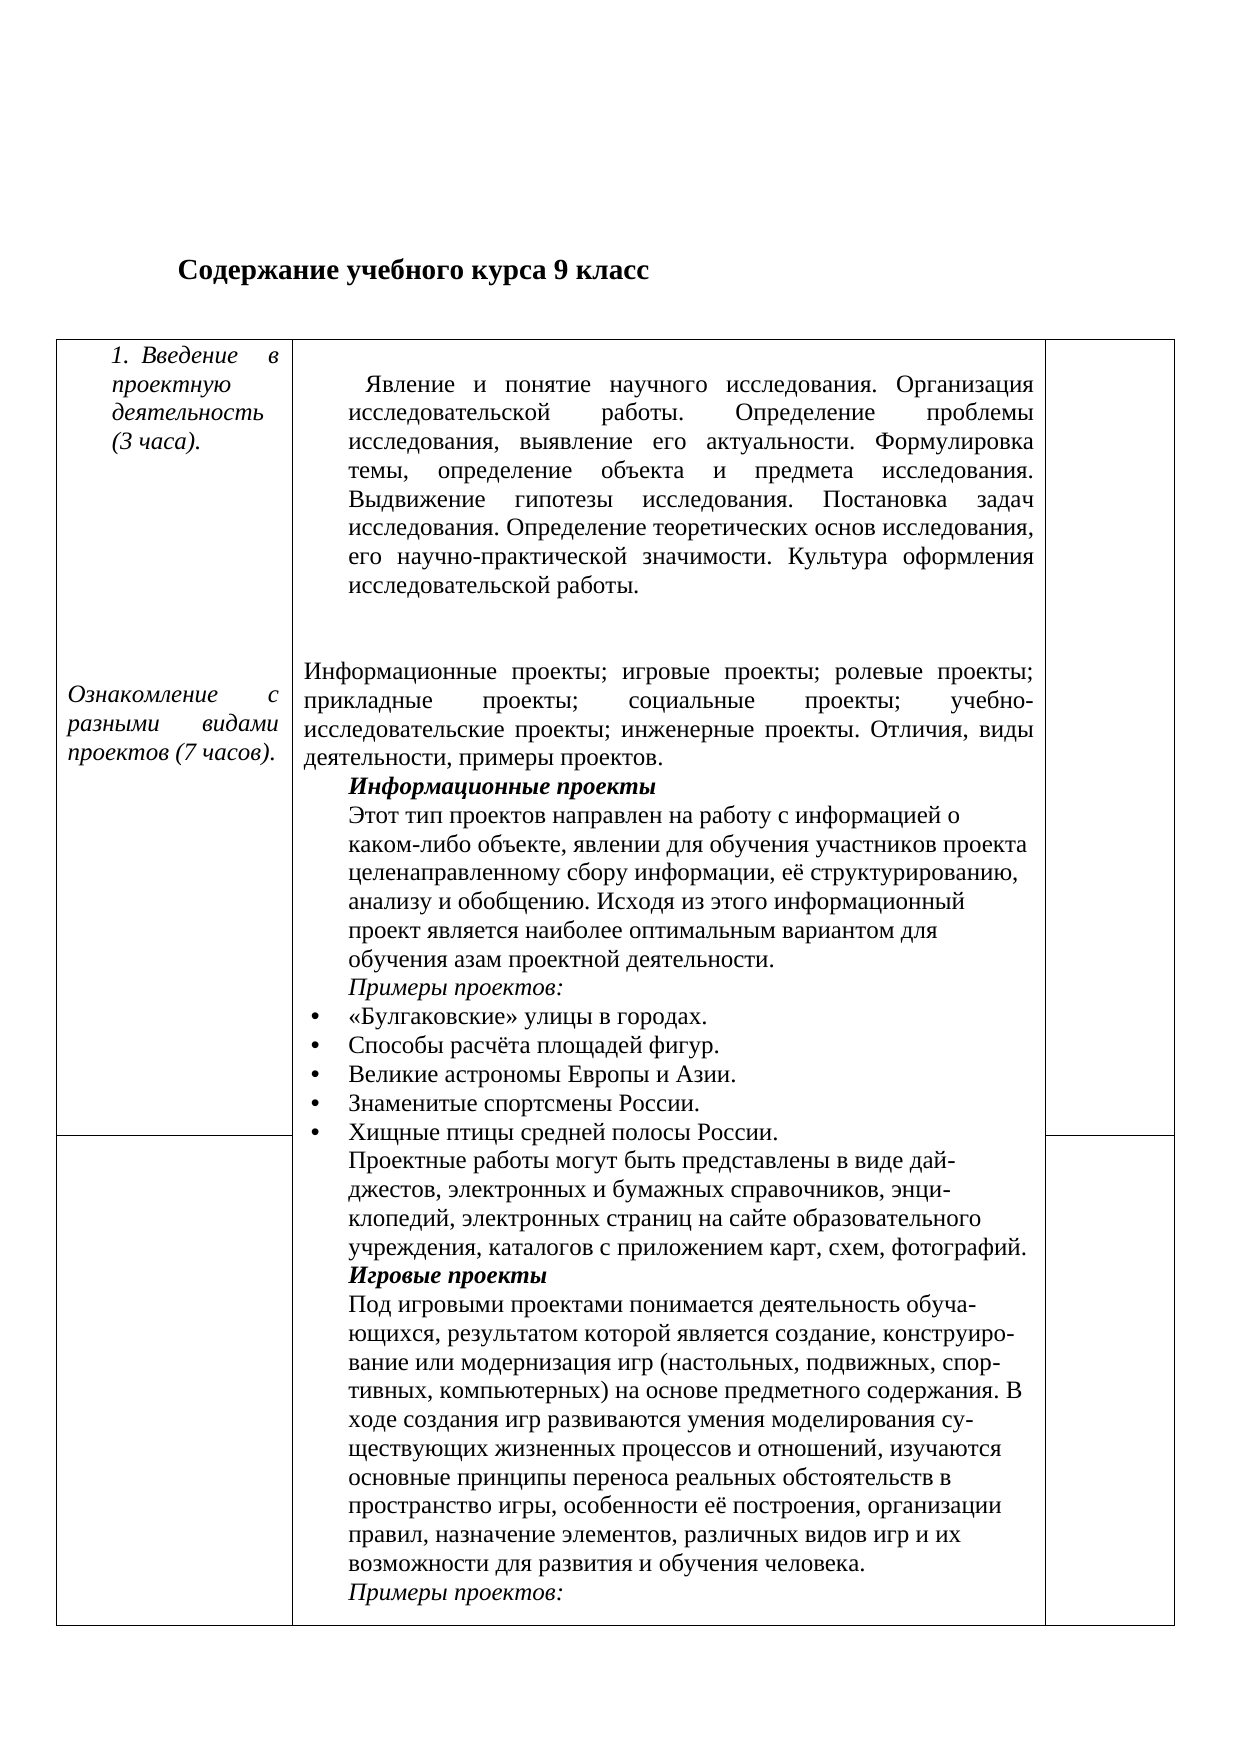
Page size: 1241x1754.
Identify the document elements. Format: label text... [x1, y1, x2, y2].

table_header Введение в проектную деятельность (3 часа). Ознакомление с разными видами проектов (7 часов). [57, 340, 292, 1135]
table_cell [57, 1136, 292, 1625]
table_cell [1046, 1136, 1174, 1625]
table_header [1046, 340, 1174, 1135]
table_header Явление и понятие научного исследования. Организация исследовательской работы. Определение проблемы исследования, выявление его актуальности. Формулировка темы, определение объекта и предмета исследования. Выдвижение гипотезы исследования. Постановка задач исследования. Определение теоретических основ исследования, его научно-практической значимости. Культура оформления исследовательской работы. Информационные проекты; игровые проекты; ролевые проекты; прикладные проекты; социальные проекты; учебно-исследовательские проекты; инженерные проекты. Отличия, виды деятельности, примеры проектов. Информационные проекты Этот тип проектов направлен на работу с информацией о каком-либо объекте, явлении для обучения участников проекта целенаправленному сбору информации, её структурированию, анализу и обобщению. Исходя из этого информационный проект является наиболее оптимальным вариантом для обучения азам проектной деятельности. Примеры проектов: «Булгаковские» улицы в городах. Способы расчёта площадей фигур. Великие астрономы Европы и Азии. Знаменитые спортсмены России. Хищные птицы средней полосы России. Проектные работы могут быть представлены в виде дайджестов, электронных и бумажных справочников, энциклопедий, электронных страниц на сайте образовательного учреждения, каталогов с приложением карт, схем, фотографий. Игровые проекты Под игровыми проектами понимается деятельность обучающихся, результатом которой является создание, конструирование или модернизация игр (настольных, подвижных, спортивных, компьютерных) на основе предметного содержания. В ходе создания игр развиваются умения моделирования существующих жизненных процессов и отношений, изучаются основные принципы переноса реальных обстоятельств в пространство игры, особенности её построения, организации правил, назначение элементов, различных видов игр и их возможности для развития и обучения человека. Примеры проектов: Математический «морской бой». Буквенное лото. Развитие жизни на Земле (настольная игра). Вооружение древних воинов (конструктор). Весы цифр (физико-математический аттракцион). Проектные работы могут быть представлены в виде описаний, объектов, программного обеспечения, в формате электронной игры. Ролевые проекты Под ролевыми проектами понимается реконструкция или проживание определённых ситуаций, имитирующих социальные или деловые отношения, осложняемые гипотетическими игровыми ситуациями. В ролевых проектах структура только намечается и остаётся открытой до завершения работы. Участники принимают на себя определённые роли, обусловленные характером' и описанием проекта. Это могут быть литературные персонажи или выдуманные герои. Результаты этих проектов намечаются в начале выполнения, но окончательно вырисовываются лишь на заключительном этапе защиты результатов работы. Примеры проектов: Пишем учебник по истории края. Школьный парламент. Школьная газета («Школьный вестник», «Большая перемена», «Школьный меридиан», «Школьные времена» и т. п.). В афинских школах и гимназиях. Прогулка по универмагу «Малакология». Проектные работы могут быть представлены в виде описаний, презентаций фото- и видеоматериалов. Прикладные проекты Прикладные проекты отличает чётко обозначенный с самого начала конечный продукт деятельности его участников, имеющий конкретного потребителя, назначение и область применения. В случае социального прикладного проекта требуется анализ потребностей социального окружения или определённого сегмента человеческой деятельности и рынка для придания конечному продукту необходимых свойств и качеств. Примеры проектов: Экологический манифест, созданный на основе полученных результатов исследования воды. Программа действий, направленных на повышение компьютерной грамотности Словарь культурно-исторических терминов романа «Евгений Онегин». Учебное пособие «Виды кристаллов в природе». Проект школьной метеостанции. Прикладной проект удобно использовать для повышения мотивации учащихся к проектной деятельности, обучения основам исследовательской и инженерной деятельности. Социальные проекты Социальные проекты представляют собой целенаправленную социальную (общественную) практику, позволяющую учащимся выбирать линию поведения в отношении социальных проблем и явлений. Участие в социальных проектах способствует формированию социального опыта, основных социальных ролей, соответствующих возрасту, помогает осваивать правила общественного поведения. Образцом для такого вида деятельности может служить ставшее общеизвестным движение «Подари жизнь» (http://www.podari-zhizn.rи). Примеры проектов: Школьное мероприятие «Нет наркотикам!». Сбор книг и создание библиотеки в удалённом посёлке. Организация волонтёрской помощи ветеранам войны. Доброхотское движение спасения усадьбы XVIII века. Улучшение качества питания в школе. Учебно-исследовательские проекты Основным видом деятельности данного типа проектов должна стать исследовательская деятельность. При этом изучение (поиск, наблюдение, систематизация) или решение обучающимися проблемы с заранее неизвестным решением предполагает наличие основных этапов, характерных для научного исследования, а именно: выбор области исследования, определение проблемы, составление плана и графика работы, изучение информационных источников по проблеме, разработка гипотез, их оценка, постановка экспериментальных задач, разработка и проведение экспериментов, сопоставление гипотезы с результатами экспериментов, оценка решений, основанная на экспериментальных данных, выводы и постановка новых проблем или задач. Учебно-исследовательские проекты могут быть предметными и межпредметными. Последние имеют большое значение, так как решают проблему формирования метапредметных результатов и представлений. Примеры проектов: Роль природы в амурском фольклоре. Волшебные предметы как атрибуты сказочного пространства. «Строительство пирамид» на языке операторов. Исследование магнитных свойств вещества. Нужны ли катализаторы при электролизе воды? Примеры межпредметных проектов: Связь мифов Евразии, Востока и Америки с физическими представлениями о происхождении мира. «Гармонию проверяем алгеброй» - число в астрономии, живописи, музыке, архитектуре, биологии, геометрии. Математическая модель любви, описанной в эпоху трубадуров, труверов, миннезингеров. Исследование физических и химических свойств снежнoгo покрова Амурской области. Эволюция военной стратегии и тактики в соответствии с изменением технических и технологических возможностей государств Древнего Востока. Инженерные проекты Под инженерным проектом как особым видом проекта понимается создание или усовершенствование принципов действия, схем, моделей, образцов технических конструкций, устройств, машин. Эти проекты предполагают наличие традиционных для инженерного проекта этапов: определение функциональной необходимости изобретения (улучшения), определение критериев результативности, планирование работы, предварительные исследования и поиск информации, создание и оценка реального прототипа первоначальной идеи, корректировка, доделка, демонстрация результатов. Примеры направлений разработки проектов: Ветроэлектростанция для дома. Утилизация и восстановление энергосберегающих ламп. Автомобиль на солнечных батареях (LЕGО-моделирование). Реконструкция метательных машин Леонардо да Винчи. Картонное конструирование (утилитарные конструкции из картона). Структура проекта, типы проектов, продукт проектной деятельности, способы представления проектов, создание компьютерных презентаций проектов Выбор темы проекта; составление плана проектной деятельности; выбор методов исследования; работа над проектами. Воплощение в жизнь поставленных задач; • Работа в программе Power Point; • Работа в программе Publisher; • Составление таблиц, диаграмм; Написание рефератов; Умение провести экспертизу своей и чужой деятельности. Формула успешной деятельности. Сильные и слабые стороны работы над проектом. [293, 340, 1045, 1625]
text Содержание учебного курса 9 класс [177, 252, 1152, 286]
